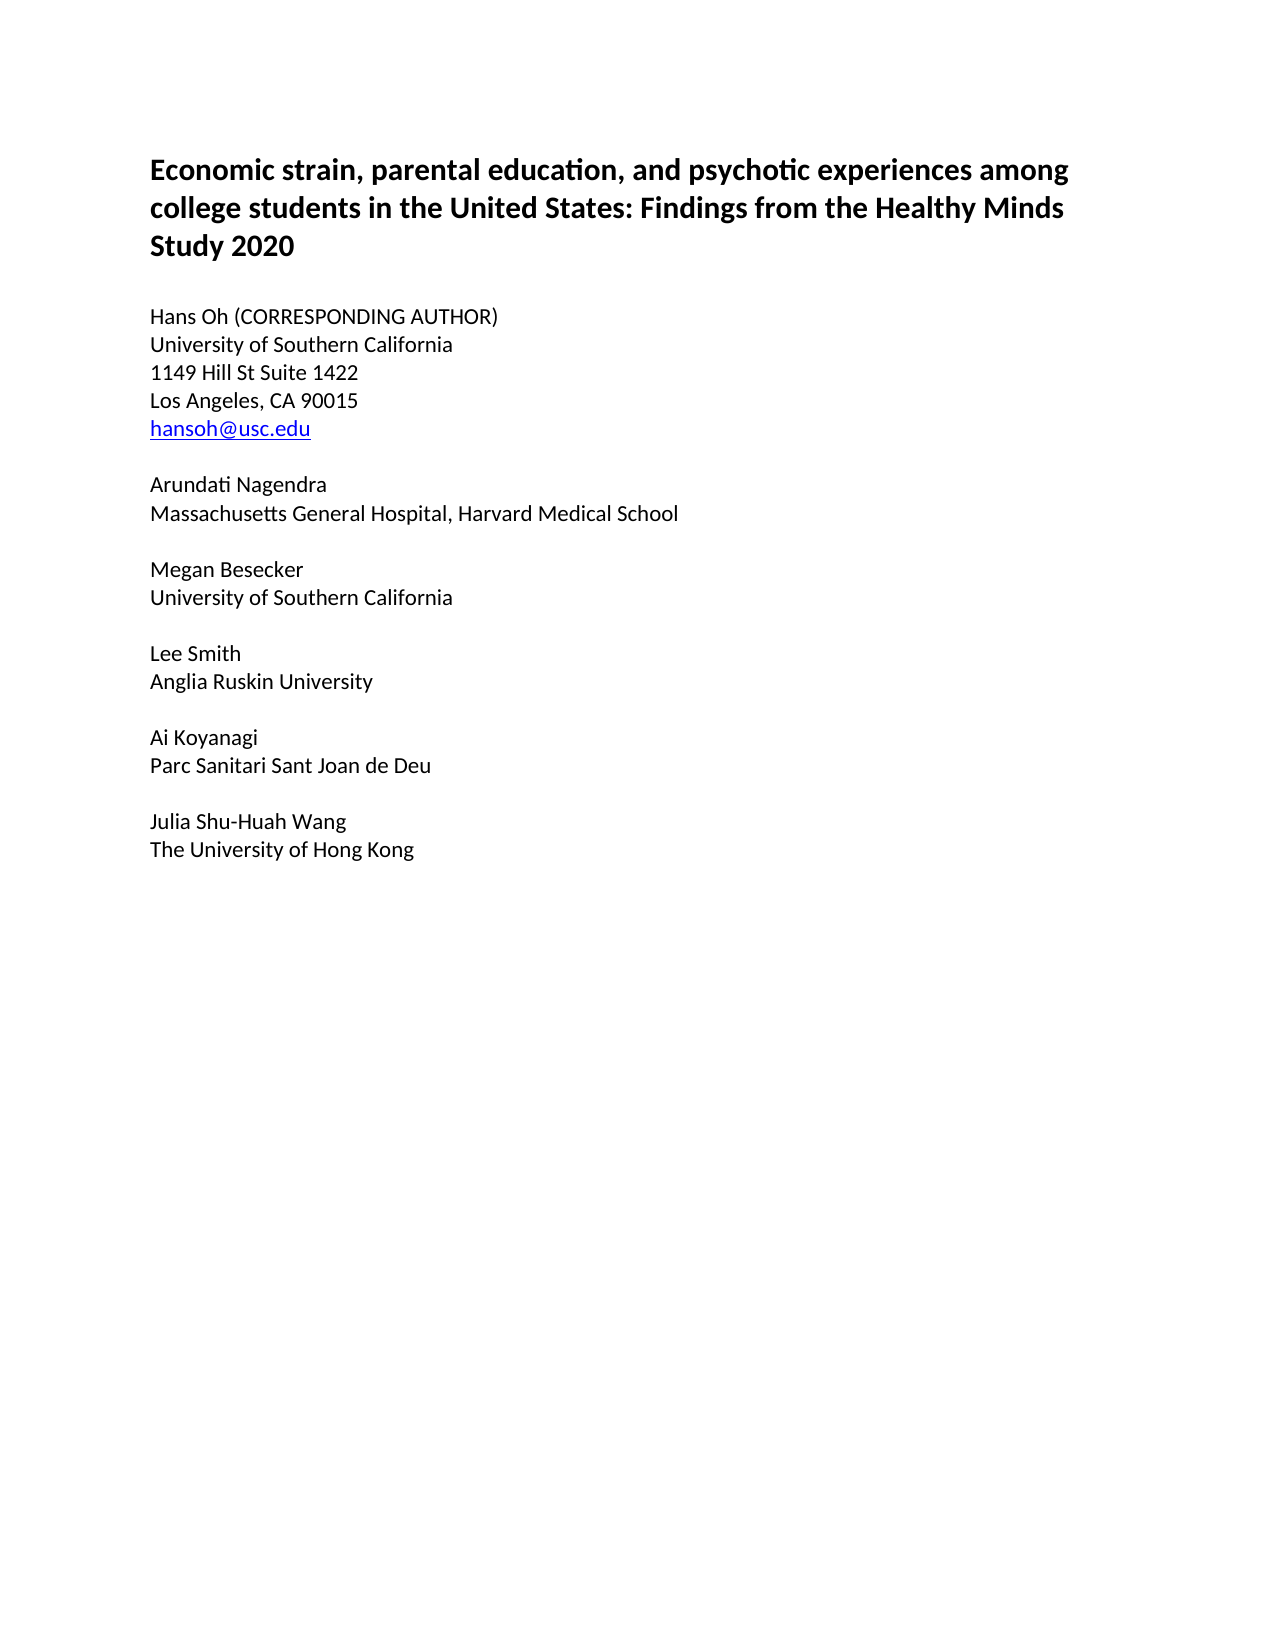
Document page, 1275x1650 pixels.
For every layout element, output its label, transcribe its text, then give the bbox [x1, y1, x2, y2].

text Los Angeles, CA 90015 [150, 387, 1125, 414]
text Megan Besecker [150, 555, 1125, 583]
text The University of Hong Kong [150, 835, 1125, 863]
text University of Southern California [150, 331, 1125, 358]
text 1149 Hill St Suite 1422 [150, 358, 1125, 387]
title Economic strain, parental education, and psychotic experiences among college students in the United States: Findings from the Healthy Minds Study 2020 [150, 150, 1125, 264]
text Massachusetts General Hospital, Harvard Medical School [150, 499, 1125, 527]
text Arundati Nagendra [150, 471, 1125, 499]
text Hans Oh (CORRESPONDING AUTHOR) [150, 302, 1125, 331]
text Julia Shu-Huah Wang [150, 807, 1125, 835]
text Ai Koyanagi [150, 723, 1125, 751]
text University of Southern California [150, 583, 1125, 611]
text hansoh@usc.edu [150, 414, 1125, 443]
text Anglia Ruskin University [150, 667, 1125, 695]
text Lee Smith [150, 639, 1125, 667]
text Parc Sanitari Sant Joan de Deu [150, 751, 1125, 779]
